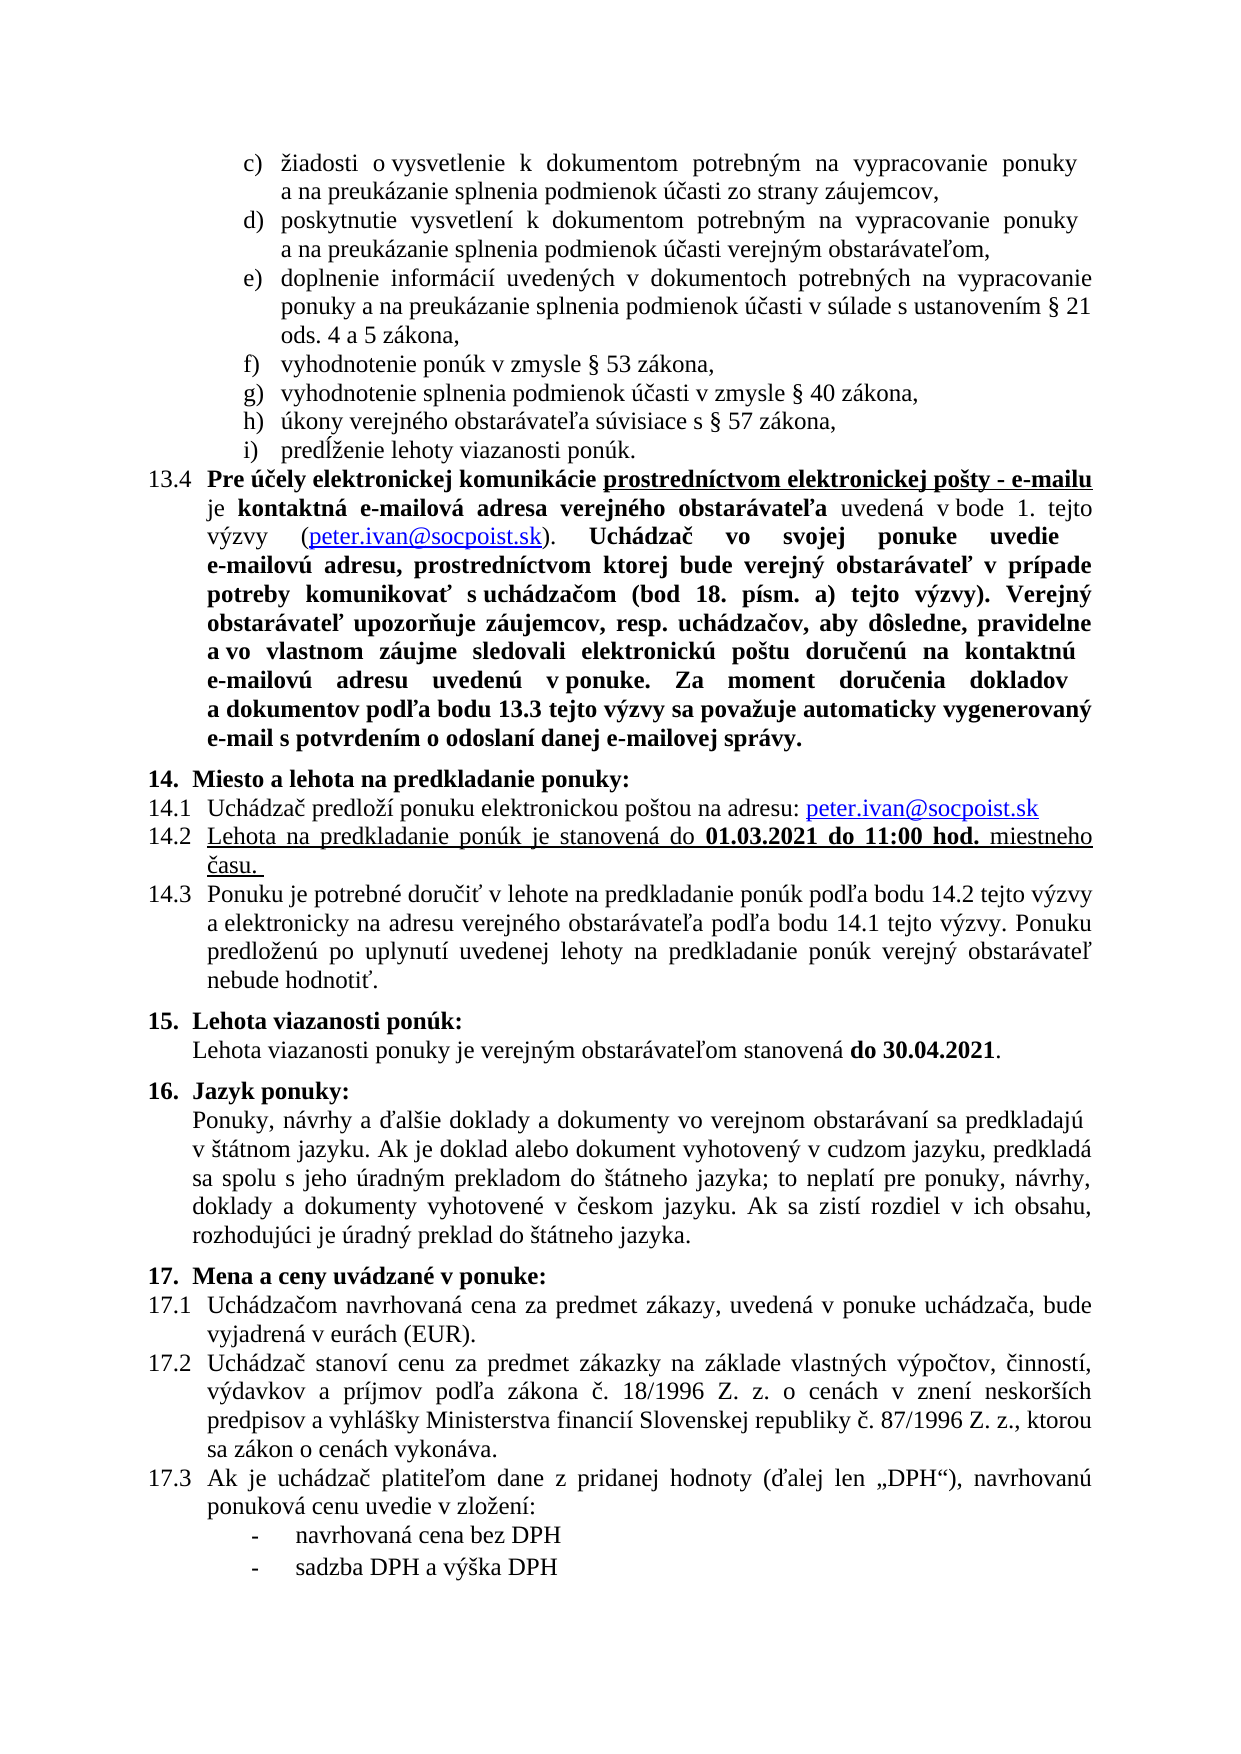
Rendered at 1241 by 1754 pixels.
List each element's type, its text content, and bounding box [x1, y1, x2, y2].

list Ponuku je potrebné doručiť v lehote na predkladanie ponúk podľa bodu 14.2 tejto výzvy a elektronicky na adresu verejného obstarávateľa podľa bodu 14.1 tejto výzvy. Ponuku predloženú po uplynutí uvedenej lehoty na predkladanie ponúk verejný obstarávateľ nebude hodnotiť. [148, 879, 1092, 994]
list Pre účely elektronickej komunikácie prostredníctvom elektronickej pošty - e-mailu je kontaktná e-mailová adresa verejného obstarávateľa uvedená v bode 1. tejto výzvy (peter.ivan@socpoist.sk). Uchádzač vo svojej ponuke uvedie e-mailovú adresu, prostredníctvom ktorej bude verejný obstarávateľ v prípade potreby komunikovať s uchádzačom (bod 18. písm. a) tejto výzvy). Verejný obstarávateľ upozorňuje záujemcov, resp. uchádzačov, aby dôsledne, pravidelne a vo vlastnom záujme sledovali elektronickú poštu doručenú na kontaktnú e-mailovú adresu uvedenú v ponuke. Za moment doručenia dokladov a dokumentov podľa bodu 13.3 tejto výzvy sa považuje automaticky vygenerovaný e-mail s potvrdením o odoslaní danej e-mailovej správy. [148, 464, 1092, 751]
list vyhodnotenie ponúk v zmysle § 53 zákona, [243, 349, 1092, 378]
text Ponuky, návrhy a ďalšie doklady a dokumenty vo verejnom obstarávaní sa predkladajú v štátnom jazyku. Ak je doklad alebo dokument vyhotovený v cudzom jazyku, predkladá sa spolu s jeho úradným prekladom do štátneho jazyka; to neplatí pre ponuky, návrhy, doklady a dokumenty vyhotovené v českom jazyku. Ak sa zistí rozdiel v ich obsahu, rozhodujúci je úradný preklad do štátneho jazyka. [192, 1105, 1092, 1249]
list Mena a ceny uvádzané v ponuke: [148, 1261, 1092, 1290]
list vyhodnotenie splnenia podmienok účasti v zmysle § 40 zákona, [243, 378, 1092, 406]
list Miesto a lehota na predkladanie ponuky: [148, 764, 1092, 793]
list Uchádzač stanoví cenu za predmet zákazky na základe vlastných výpočtov, činností, výdavkov a príjmov podľa zákona č. 18/1996 Z. z. o cenách v znení neskorších predpisov a vyhlášky Ministerstva financií Slovenskej republiky č. 87/1996 Z. z., ktorou sa zákon o cenách vykonáva. [148, 1348, 1092, 1463]
list žiadosti o vysvetlenie k dokumentom potrebným na vypracovanie ponuky a na preukázanie splnenia podmienok účasti zo strany záujemcov, [243, 148, 1092, 205]
list doplnenie informácií uvedených v dokumentoch potrebných na vypracovanie ponuky a na preukázanie splnenia podmienok účasti v súlade s ustanovením § 21 ods. 4 a 5 zákona, [243, 263, 1092, 349]
list sadzba DPH a výška DPH [251, 1552, 1092, 1581]
list Lehota viazanosti ponúk: [148, 1006, 1092, 1035]
list Ak je uchádzač platiteľom dane z pridanej hodnoty (ďalej len „DPH“), navrhovanú ponuková cenu uvedie v zložení: [148, 1463, 1092, 1520]
list Lehota na predkladanie ponúk je stanovená do 01.03.2021 do 11:00 hod. miestneho času. [148, 821, 1092, 879]
list Jazyk ponuky: [148, 1076, 1092, 1105]
text Lehota viazanosti ponuky je verejným obstarávateľom stanovená do 30.04.2021. [192, 1035, 1092, 1064]
list navrhovaná cena bez DPH [251, 1520, 1092, 1549]
list Uchádzač predloží ponuku elektronickou poštou na adresu: peter.ivan@socpoist.sk [148, 793, 1092, 821]
list úkony verejného obstarávateľa súvisiace s § 57 zákona, [243, 406, 1092, 435]
list poskytnutie vysvetlení k dokumentom potrebným na vypracovanie ponuky a na preukázanie splnenia podmienok účasti verejným obstarávateľom, [243, 205, 1092, 263]
list Uchádzačom navrhovaná cena za predmet zákazy, uvedená v ponuke uchádzača, bude vyjadrená v eurách (EUR). [148, 1290, 1092, 1348]
list predĺženie lehoty viazanosti ponúk. [243, 435, 1092, 464]
